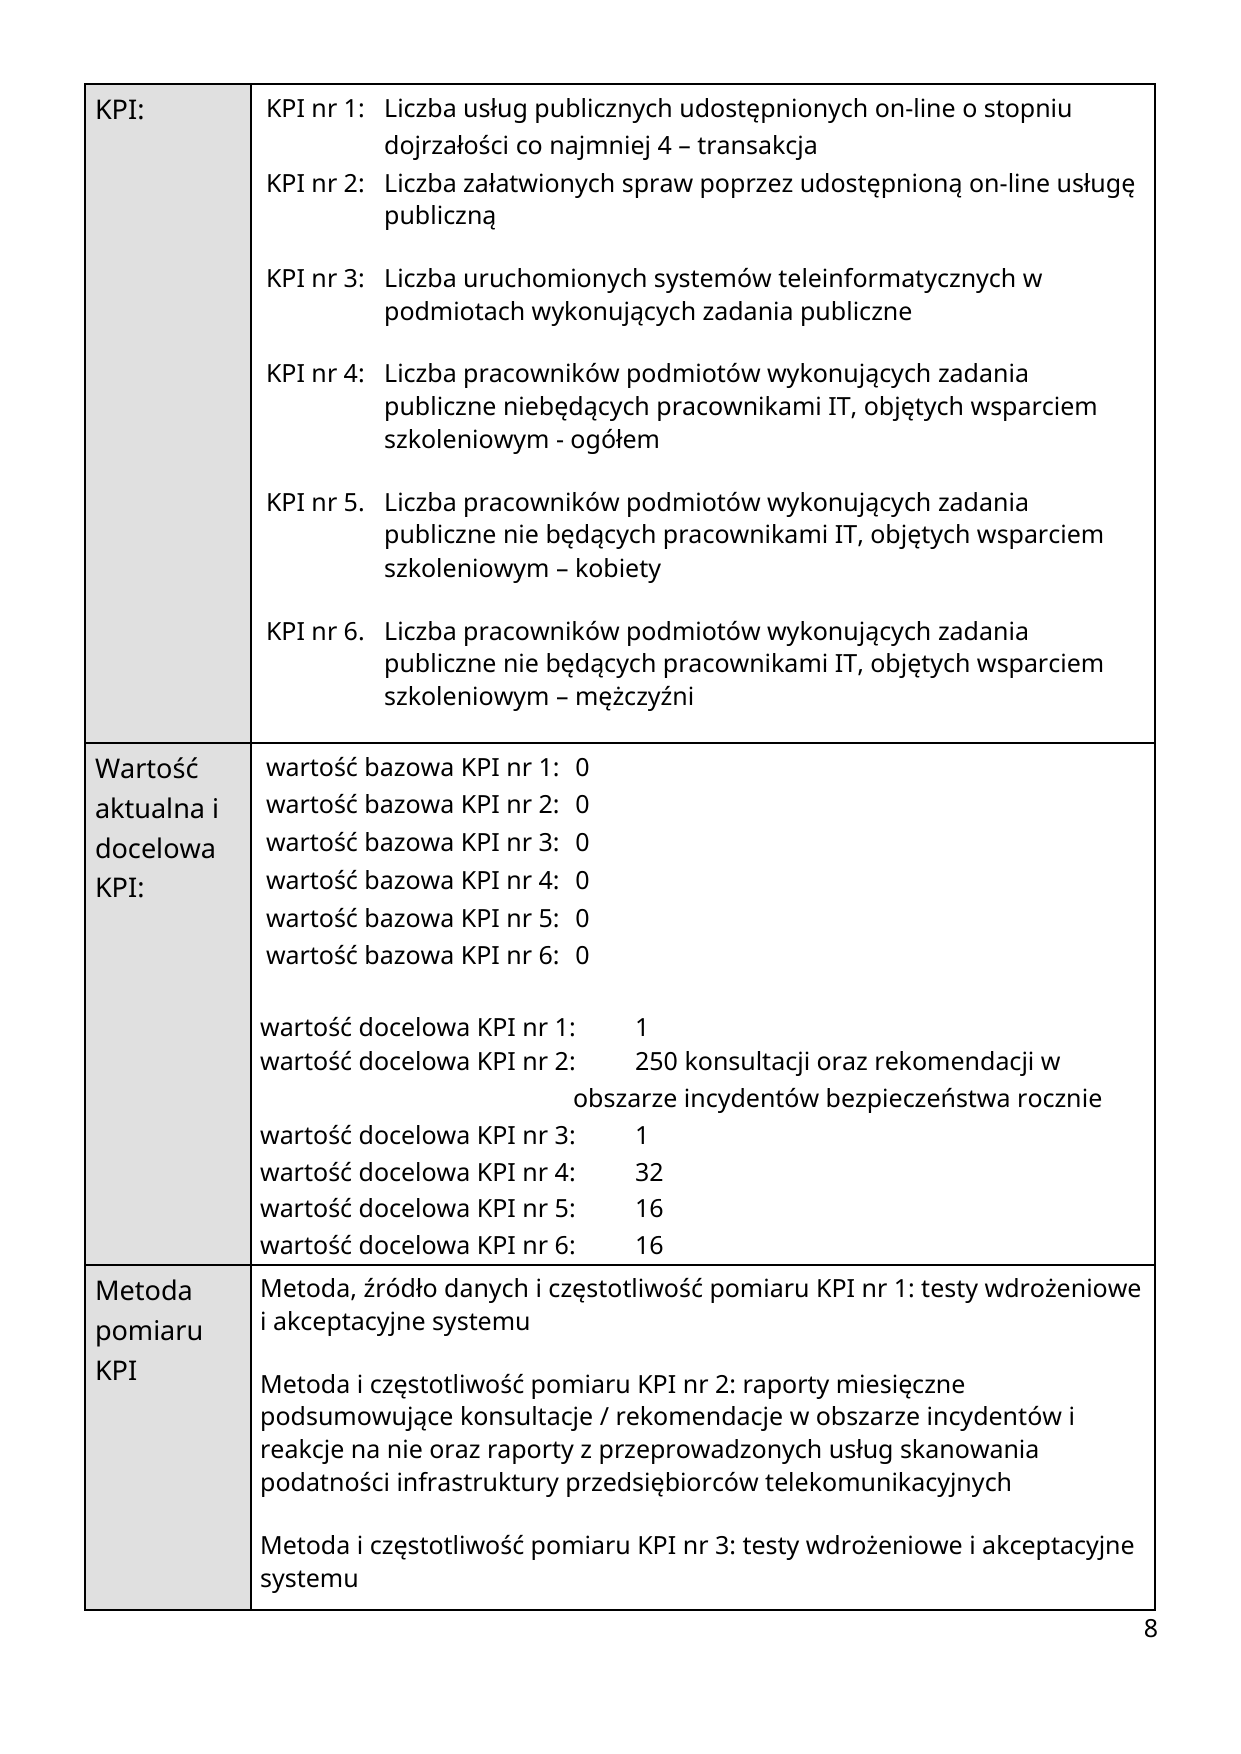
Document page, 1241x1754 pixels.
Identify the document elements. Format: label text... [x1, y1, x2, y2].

table_cell KPI nr 1: Liczba usług publicznych udostępnionych on-line o stopniu dojrzałości co najmniej 4 – transakcja KPI nr 2: Liczba załatwionych spraw poprzez udostępnioną on-line usługę publiczną KPI nr 3: Liczba uruchomionych systemów teleinformatycznych w podmiotach wykonujących zadania publiczne KPI nr 4: Liczba pracowników podmiotów wykonujących zadania publiczne niebędących pracownikami IT, objętych wsparciem szkoleniowym - ogółem KPI nr 5. Liczba pracowników podmiotów wykonujących zadania publiczne nie będących pracownikami IT, objętych wsparciem szkoleniowym – kobiety KPI nr 6. Liczba pracowników podmiotów wykonujących zadania publiczne nie będących pracownikami IT, objętych wsparciem szkoleniowym – mężczyźni [252, 85, 1154, 742]
table_cell Wartość aktualna i docelowa KPI: [86, 744, 250, 1264]
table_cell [252, 1266, 1154, 1609]
table_cell KPI: [86, 85, 250, 742]
table_cell wartość bazowa KPI nr 1: 0 wartość bazowa KPI nr 2: 0 wartość bazowa KPI nr 3: 0 wartość bazowa KPI nr 4: 0 wartość bazowa KPI nr 5: 0 wartość bazowa KPI nr 6: 0 wartość docelowa KPI nr 1: 1 wartość docelowa KPI nr 2: 250 konsultacji oraz rekomendacji w obszarze incydentów bezpieczeństwa rocznie wartość docelowa KPI nr 3: 1 wartość docelowa KPI nr 4: 32 wartość docelowa KPI nr 5: 16 wartość docelowa KPI nr 6: 16 [252, 744, 1154, 1264]
table_cell Metoda pomiaru KPI [86, 1266, 250, 1609]
